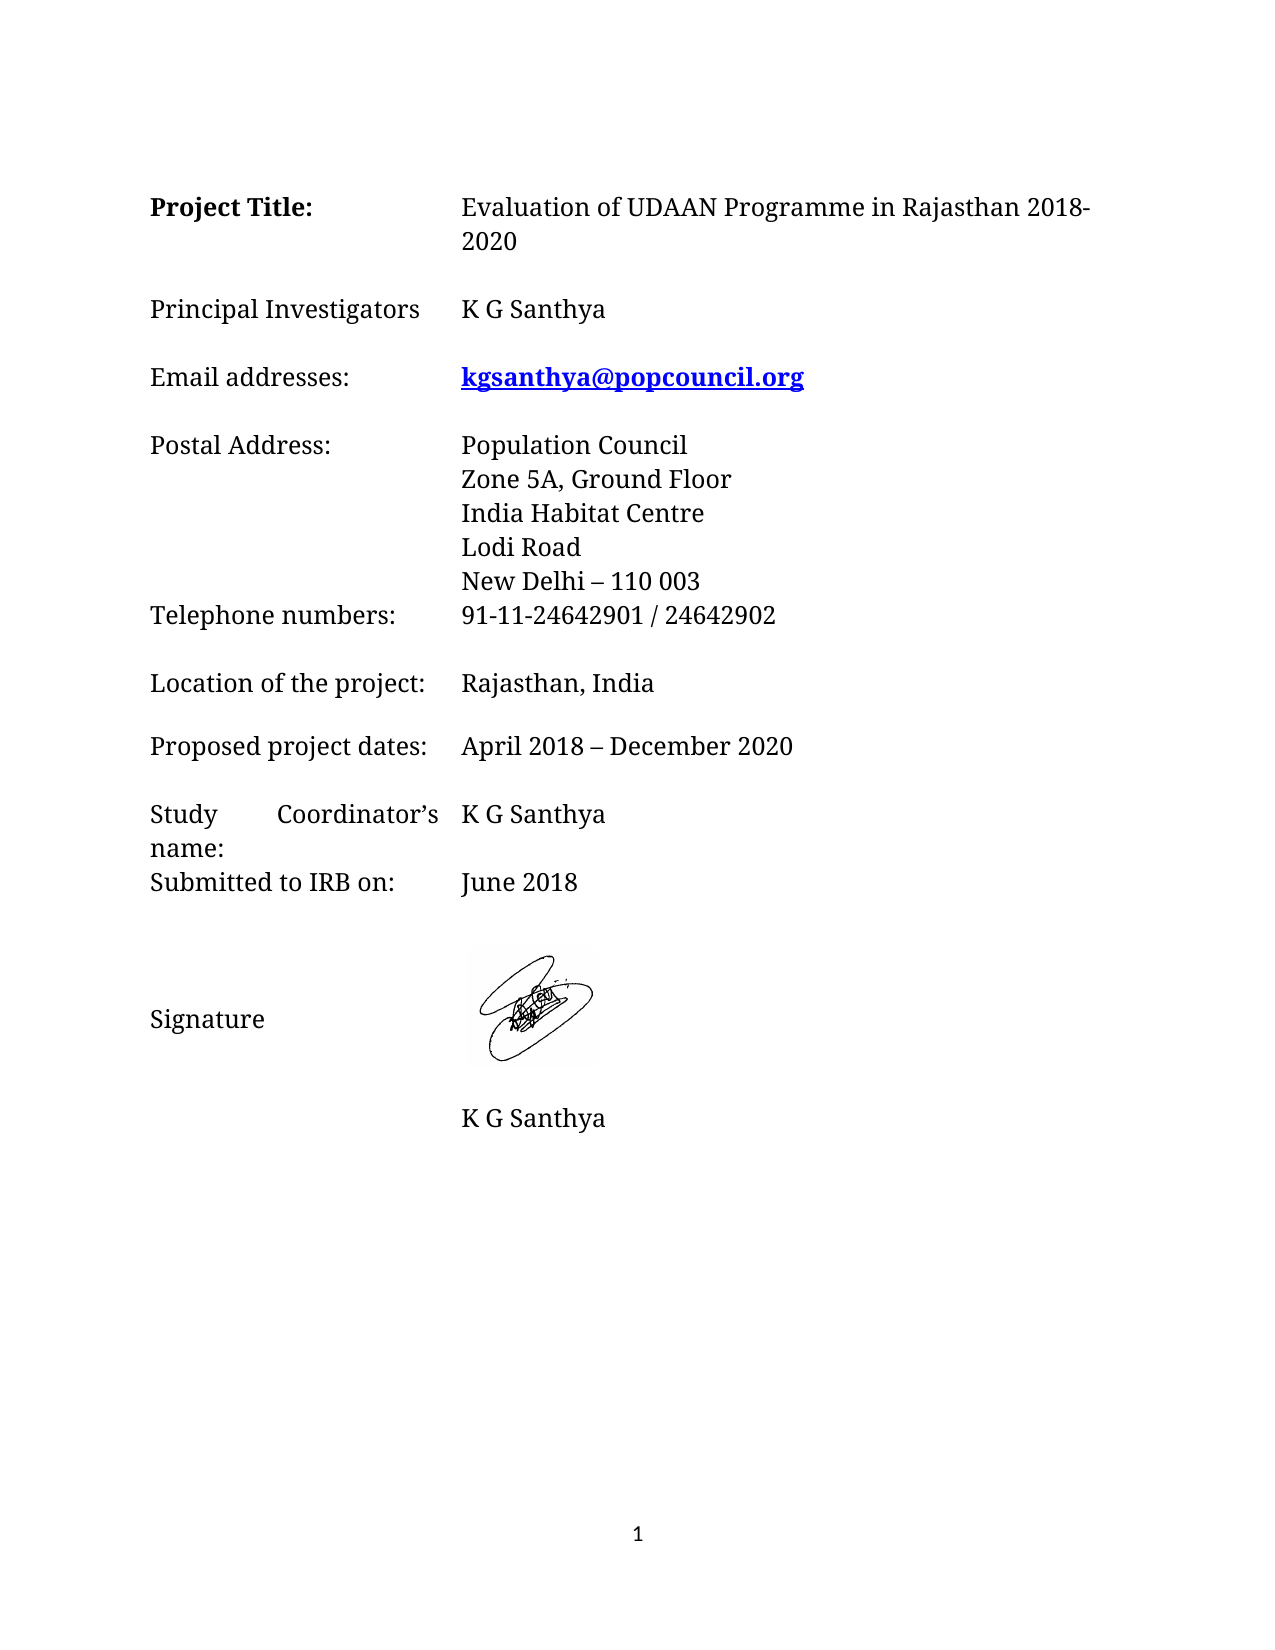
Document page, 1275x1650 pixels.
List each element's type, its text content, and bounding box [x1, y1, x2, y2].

table_cell Population Council Zone 5A, Ground Floor India Habitat Centre Lodi Road New Delhi – 110 003 [450, 428, 1136, 598]
table_cell June 2018 [450, 865, 1136, 933]
table_cell Rajasthan, India [450, 666, 1136, 729]
table_cell K G Santhya [450, 291, 1136, 359]
table_header Project Title: [139, 189, 450, 291]
table_cell kgsanthya@popcouncil.org [450, 360, 1136, 428]
table_header Evaluation of UDAAN Programme in Rajasthan 2018-2020 [450, 189, 1136, 291]
table_cell Email addresses: [139, 360, 450, 428]
table_cell 91-11-24642901 / 24642902 [450, 598, 1136, 666]
table_cell Telephone numbers: [139, 598, 450, 666]
picture [467, 946, 599, 1067]
table_cell K G Santhya [450, 933, 1136, 1135]
table_cell April 2018 – December 2020 [450, 729, 1136, 797]
table_cell Submitted to IRB on: [139, 865, 450, 933]
table_cell Postal Address: [139, 428, 450, 598]
table_cell Principal Investigators [139, 291, 450, 359]
table_cell Study Coordinator’s name: [139, 797, 450, 865]
table_cell Signature [139, 933, 450, 1135]
table_cell Location of the project: [139, 666, 450, 729]
table_cell Proposed project dates: [139, 729, 450, 797]
table_cell K G Santhya [450, 797, 1136, 865]
